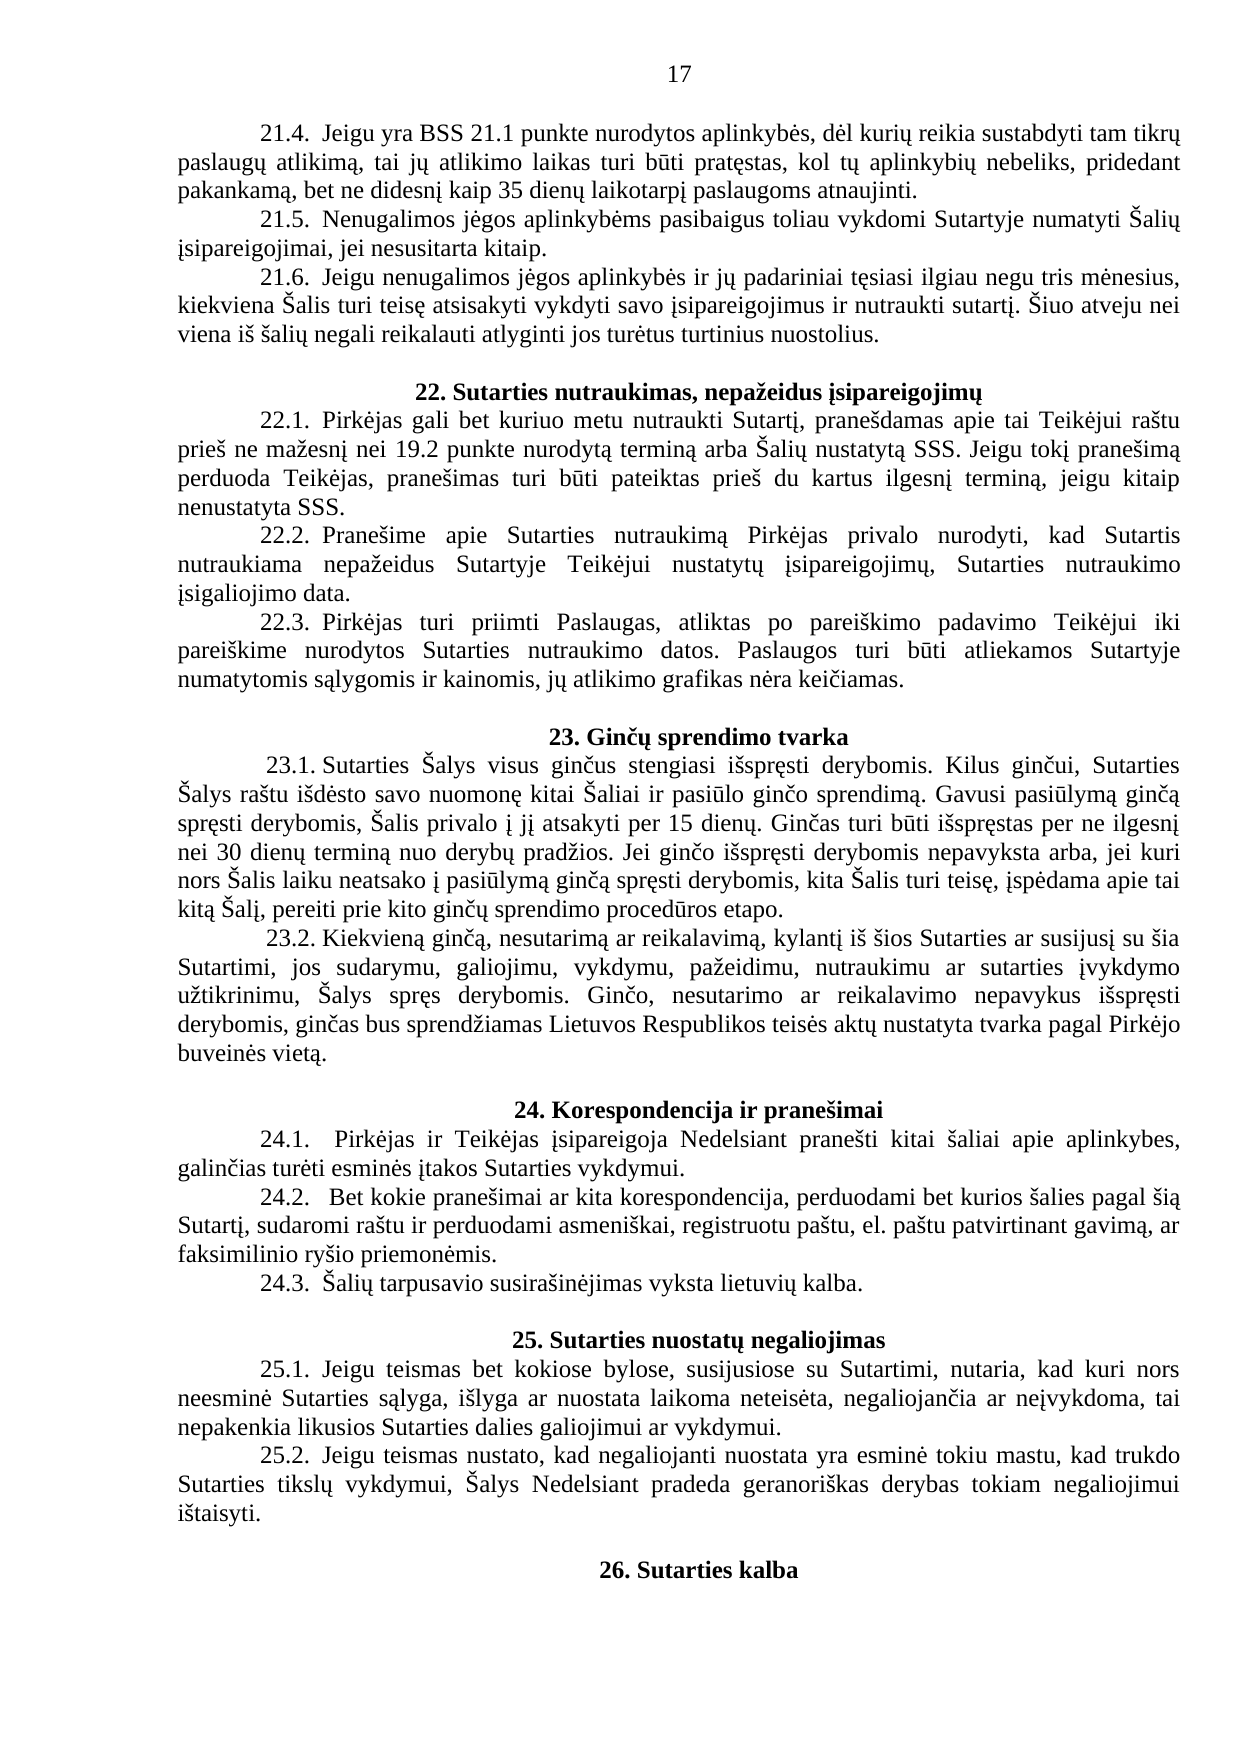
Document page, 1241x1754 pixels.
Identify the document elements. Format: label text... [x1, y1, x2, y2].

list Šalių tarpusavio susirašinėjimas vyksta lietuvių kalba. [177, 1268, 1181, 1297]
list Kiekvieną ginčą, nesutarimą ar reikalavimą, kylantį iš šios Sutarties ar susijusį su šia Sutartimi, jos sudarymu, galiojimu, vykdymu, pažeidimu, nutraukimu ar sutarties įvykdymo užtikrinimu, Šalys spręs derybomis. Ginčo, nesutarimo ar reikalavimo nepavykus išspręsti derybomis, ginčas bus sprendžiamas Lietuvos Respublikos teisės aktų nustatyta tvarka pagal Pirkėjo buveinės vietą. [177, 923, 1181, 1067]
list Jeigu teismas nustato, kad negaliojanti nuostata yra esminė tokiu mastu, kad trukdo Sutarties tikslų vykdymui, Šalys Nedelsiant pradeda geranoriškas derybas tokiam negaliojimui ištaisyti. [177, 1441, 1181, 1527]
list Bet kokie pranešimai ar kita korespondencija, perduodami bet kurios šalies pagal šią Sutartį, sudaromi raštu ir perduodami asmeniškai, registruotu paštu, el. paštu patvirtinant gavimą, ar faksimilinio ryšio priemonėmis. [177, 1182, 1181, 1268]
list Jeigu teismas bet kokiose bylose, susijusiose su Sutartimi, nutaria, kad kuri nors neesminė Sutarties sąlyga, išlyga ar nuostata laikoma neteisėta, negaliojančia ar neįvykdoma, tai nepakenkia likusios Sutarties dalies galiojimui ar vykdymui. [177, 1354, 1181, 1441]
list Jeigu nenugalimos jėgos aplinkybės ir jų padariniai tęsiasi ilgiau negu tris mėnesius, kiekviena Šalis turi teisę atsisakyti vykdyti savo įsipareigojimus ir nutraukti sutartį. Šiuo atveju nei viena iš šalių negali reikalauti atlyginti jos turėtus turtinius nuostolius. [177, 262, 1181, 348]
list Pirkėjas turi priimti Paslaugas, atliktas po pareiškimo padavimo Teikėjui iki pareiškime nurodytos Sutarties nutraukimo datos. Paslaugos turi būti atliekamos Sutartyje numatytomis sąlygomis ir kainomis, jų atlikimo grafikas nėra keičiamas. [177, 607, 1181, 693]
list Pirkėjas gali bet kuriuo metu nutraukti Sutartį, pranešdamas apie tai Teikėjui raštu prieš ne mažesnį nei 19.2 punkte nurodytą terminą arba Šalių nustatytą SSS. Jeigu tokį pranešimą perduoda Teikėjas, pranešimas turi būti pateiktas prieš du kartus ilgesnį terminą, jeigu kitaip nenustatyta SSS. [177, 406, 1181, 521]
list Pirkėjas ir Teikėjas įsipareigoja Nedelsiant pranešti kitai šaliai apie aplinkybes, galinčias turėti esminės įtakos Sutarties vykdymui. [177, 1124, 1181, 1182]
list Pranešime apie Sutarties nutraukimą Pirkėjas privalo nurodyti, kad Sutartis nutraukiama nepažeidus Sutartyje Teikėjui nustatytų įsipareigojimų, Sutarties nutraukimo įsigaliojimo data. [177, 521, 1181, 607]
list Sutarties nutraukimas, nepažeidus įsipareigojimų [216, 377, 1181, 406]
list Sutarties Šalys visus ginčus stengiasi išspręsti derybomis. Kilus ginčui, Sutarties Šalys raštu išdėsto savo nuomonę kitai Šaliai ir pasiūlo ginčo sprendimą. Gavusi pasiūlymą ginčą spręsti derybomis, Šalis privalo į jį atsakyti per 15 dienų. Ginčas turi būti išspręstas per ne ilgesnį nei 30 dienų terminą nuo derybų pradžios. Jei ginčo išspręsti derybomis nepavyksta arba, jei kuri nors Šalis laiku neatsako į pasiūlymą ginčą spręsti derybomis, kita Šalis turi teisę, įspėdama apie tai kitą Šalį, pereiti prie kito ginčų sprendimo procedūros etapo. [177, 751, 1181, 923]
list Nenugalimos jėgos aplinkybėms pasibaigus toliau vykdomi Sutartyje numatyti Šalių įsipareigojimai, jei nesusitarta kitaip. [177, 204, 1181, 262]
list Sutarties kalba [216, 1556, 1181, 1584]
list Sutarties nuostatų negaliojimas [216, 1326, 1181, 1354]
list Ginčų sprendimo tvarka [216, 722, 1181, 751]
list Jeigu yra BSS 21.1 punkte nurodytos aplinkybės, dėl kurių reikia sustabdyti tam tikrų paslaugų atlikimą, tai jų atlikimo laikas turi būti pratęstas, kol tų aplinkybių nebeliks, pridedant pakankamą, bet ne didesnį kaip 35 dienų laikotarpį paslaugoms atnaujinti. [177, 118, 1181, 204]
list Korespondencija ir pranešimai [216, 1096, 1181, 1124]
